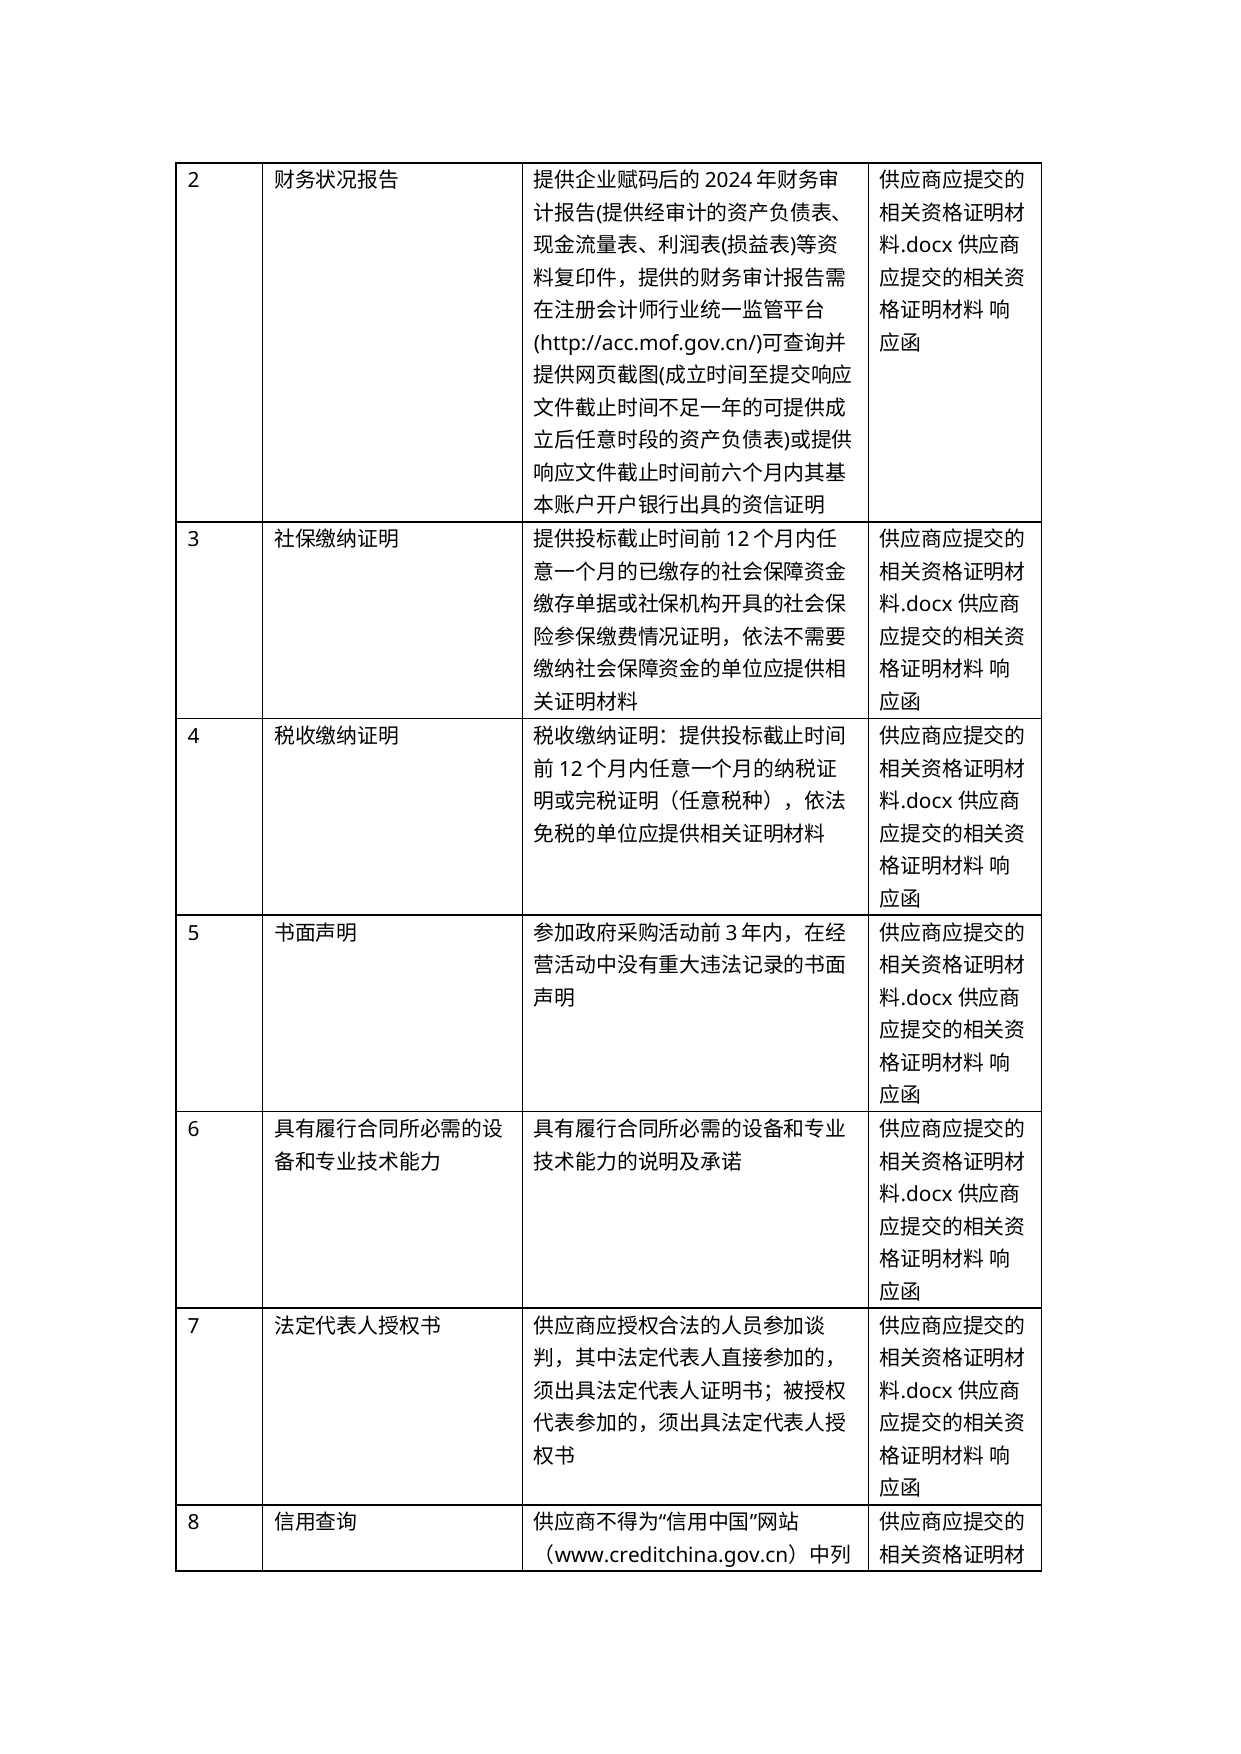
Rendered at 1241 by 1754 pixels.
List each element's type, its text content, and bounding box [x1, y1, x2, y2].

table_cell 7 [177, 1309, 262, 1504]
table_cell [869, 164, 1041, 521]
table_cell 供应商应提交的相关资格证明材料.docx 供应商应提交的相关资格证明材料 响应函 [869, 719, 1041, 914]
table_cell 6 [177, 1112, 262, 1307]
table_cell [523, 1506, 868, 1570]
table_cell 法定代表人授权书 [263, 1309, 522, 1504]
table_cell 5 [177, 916, 262, 1111]
table_cell 3 [177, 523, 262, 718]
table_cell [869, 1506, 1041, 1570]
table_cell 税收缴纳证明：提供投标截止时间前12个月内任意一个月的纳税证明或完税证明（任意税种），依法免税的单位应提供相关证明材料 [523, 719, 868, 914]
table_cell 提供企业赋码后的2024年财务审计报告(提供经审计的资产负债表、现金流量表、利润表(损益表)等资料复印件，提供的财务审计报告需在注册会计师行业统一监管平台(http://acc.mof.gov.cn/)可查询并提供网页截图(成立时间至提交响应文件截止时间不足一年的可提供成立后任意时段的资产负债表)或提供响应文件截止时间前六个月内其基本账户开户银行出具的资信证明 [523, 164, 868, 521]
table_cell 具有履行合同所必需的设备和专业技术能力的说明及承诺 [523, 1112, 868, 1307]
table_cell 供应商应提交的相关资格证明材料.docx 供应商应提交的相关资格证明材料 响应函 [869, 1112, 1041, 1307]
table_cell 8 [177, 1506, 262, 1570]
table_cell 提供投标截止时间前12个月内任意一个月的已缴存的社会保障资金缴存单据或社保机构开具的社会保险参保缴费情况证明，依法不需要缴纳社会保障资金的单位应提供相关证明材料 [523, 523, 868, 718]
table_cell 供应商应提交的相关资格证明材料.docx 供应商应提交的相关资格证明材料 响应函 [869, 916, 1041, 1111]
table_cell 4 [177, 719, 262, 914]
table_cell 供应商应提交的相关资格证明材料.docx 供应商应提交的相关资格证明材料 响应函 [869, 523, 1041, 718]
table_cell 参加政府采购活动前3年内，在经营活动中没有重大违法记录的书面声明 [523, 916, 868, 1111]
table_cell 供应商应授权合法的人员参加谈判，其中法定代表人直接参加的，须出具法定代表人证明书；被授权代表参加的，须出具法定代表人授权书 [523, 1309, 868, 1504]
table_cell 供应商应提交的相关资格证明材料.docx 供应商应提交的相关资格证明材料 响应函 [869, 1309, 1041, 1504]
table_cell 2 [177, 164, 262, 521]
table_cell 书面声明 [263, 916, 522, 1111]
table_cell 社保缴纳证明 [263, 523, 522, 718]
table_cell 具有履行合同所必需的设备和专业技术能力 [263, 1112, 522, 1307]
table_cell 税收缴纳证明 [263, 719, 522, 914]
table_cell 财务状况报告 [263, 164, 522, 521]
table_cell 信用查询 [263, 1506, 522, 1570]
